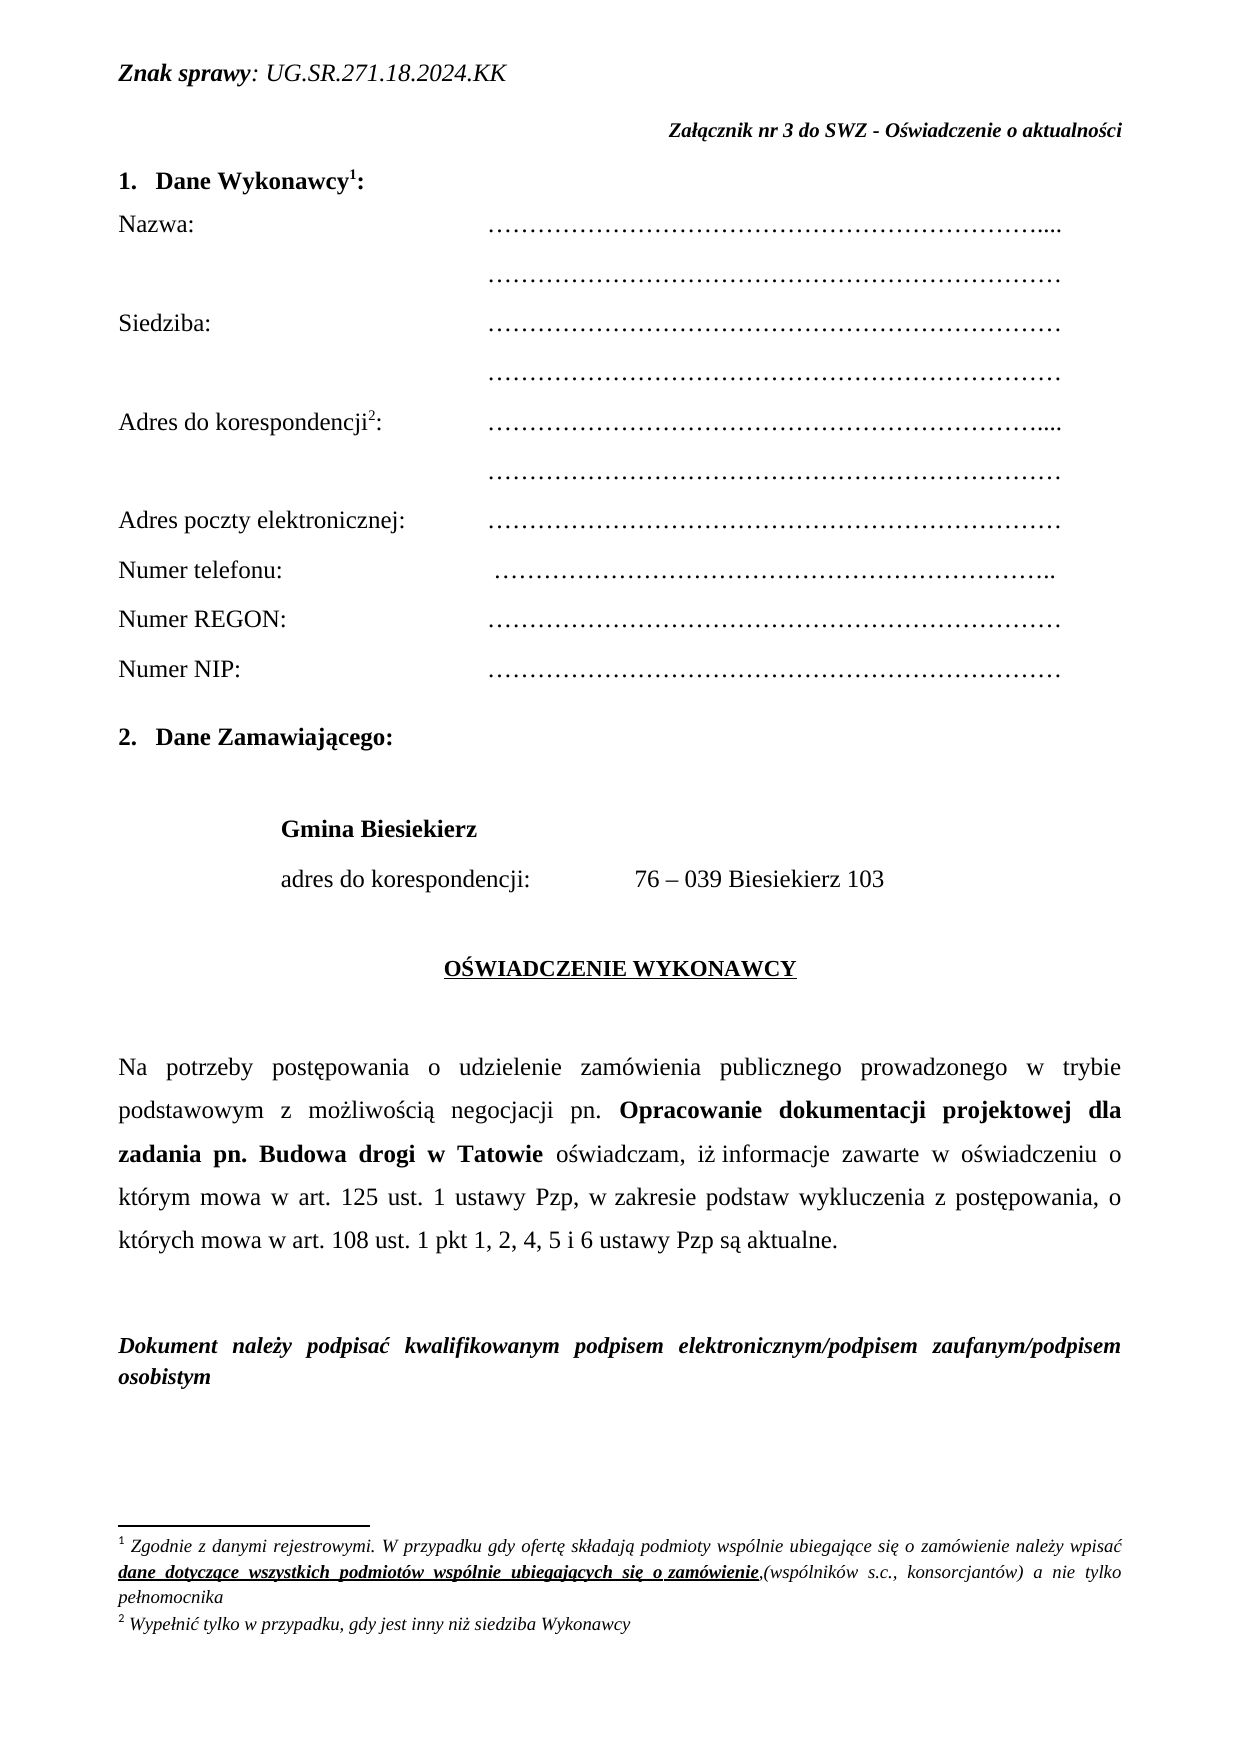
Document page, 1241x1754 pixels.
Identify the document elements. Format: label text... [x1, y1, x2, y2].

text …………………………………………………………… [118, 357, 1122, 386]
text adres do korespondencji: 76 – 039 Biesiekierz 103 [281, 864, 1122, 934]
text Numer NIP: …………………………………………………………… [118, 654, 1122, 682]
text Załącznik nr 3 do SWZ - Oświadczenie o aktualności [118, 118, 1122, 142]
list Dane Wykonawcy: [118, 166, 1122, 195]
text Adres poczty elektronicznej: …………………………………………………………… [118, 506, 1122, 534]
text Numer REGON: …………………………………………………………… [118, 604, 1122, 633]
text Gmina Biesiekierz [281, 814, 1122, 843]
text Numer telefonu: ………………………………………………………….. [118, 555, 1122, 584]
text Na potrzeby postępowania o udzielenie zamówienia publicznego prowadzonego w trybie podstawowym z możliwością negocjacji pn. Opracowanie dokumentacji projektowej dla zadania pn. Budowa drogi w Tatowie oświadczam, iż informacje zawarte w oświadczeniu o którym mowa w art. 125 ust. 1 ustawy Pzp, w zakresie podstaw wykluczenia z postępowania, o których mowa w art. 108 ust. 1 pkt 1, 2, 4, 5 i 6 ustawy Pzp są aktualne. [118, 1052, 1122, 1254]
text …………………………………………………………… [118, 456, 1122, 485]
text OŚWIADCZENIE WYKONAWCY [118, 955, 1122, 981]
text …………………………………………………………… [118, 259, 1122, 287]
text Siedziba: …………………………………………………………… [118, 308, 1122, 337]
list Dane Zamawiającego: [118, 722, 1122, 751]
text Adres do korespondencji: ………………………………………………………….... [118, 407, 1122, 436]
text Nazwa: ………………………………………………………….... [118, 209, 1122, 238]
text Dokument należy podpisać kwalifikowanym podpisem elektronicznym/podpisem zaufanym/podpisem osobistym [118, 1332, 1122, 1389]
